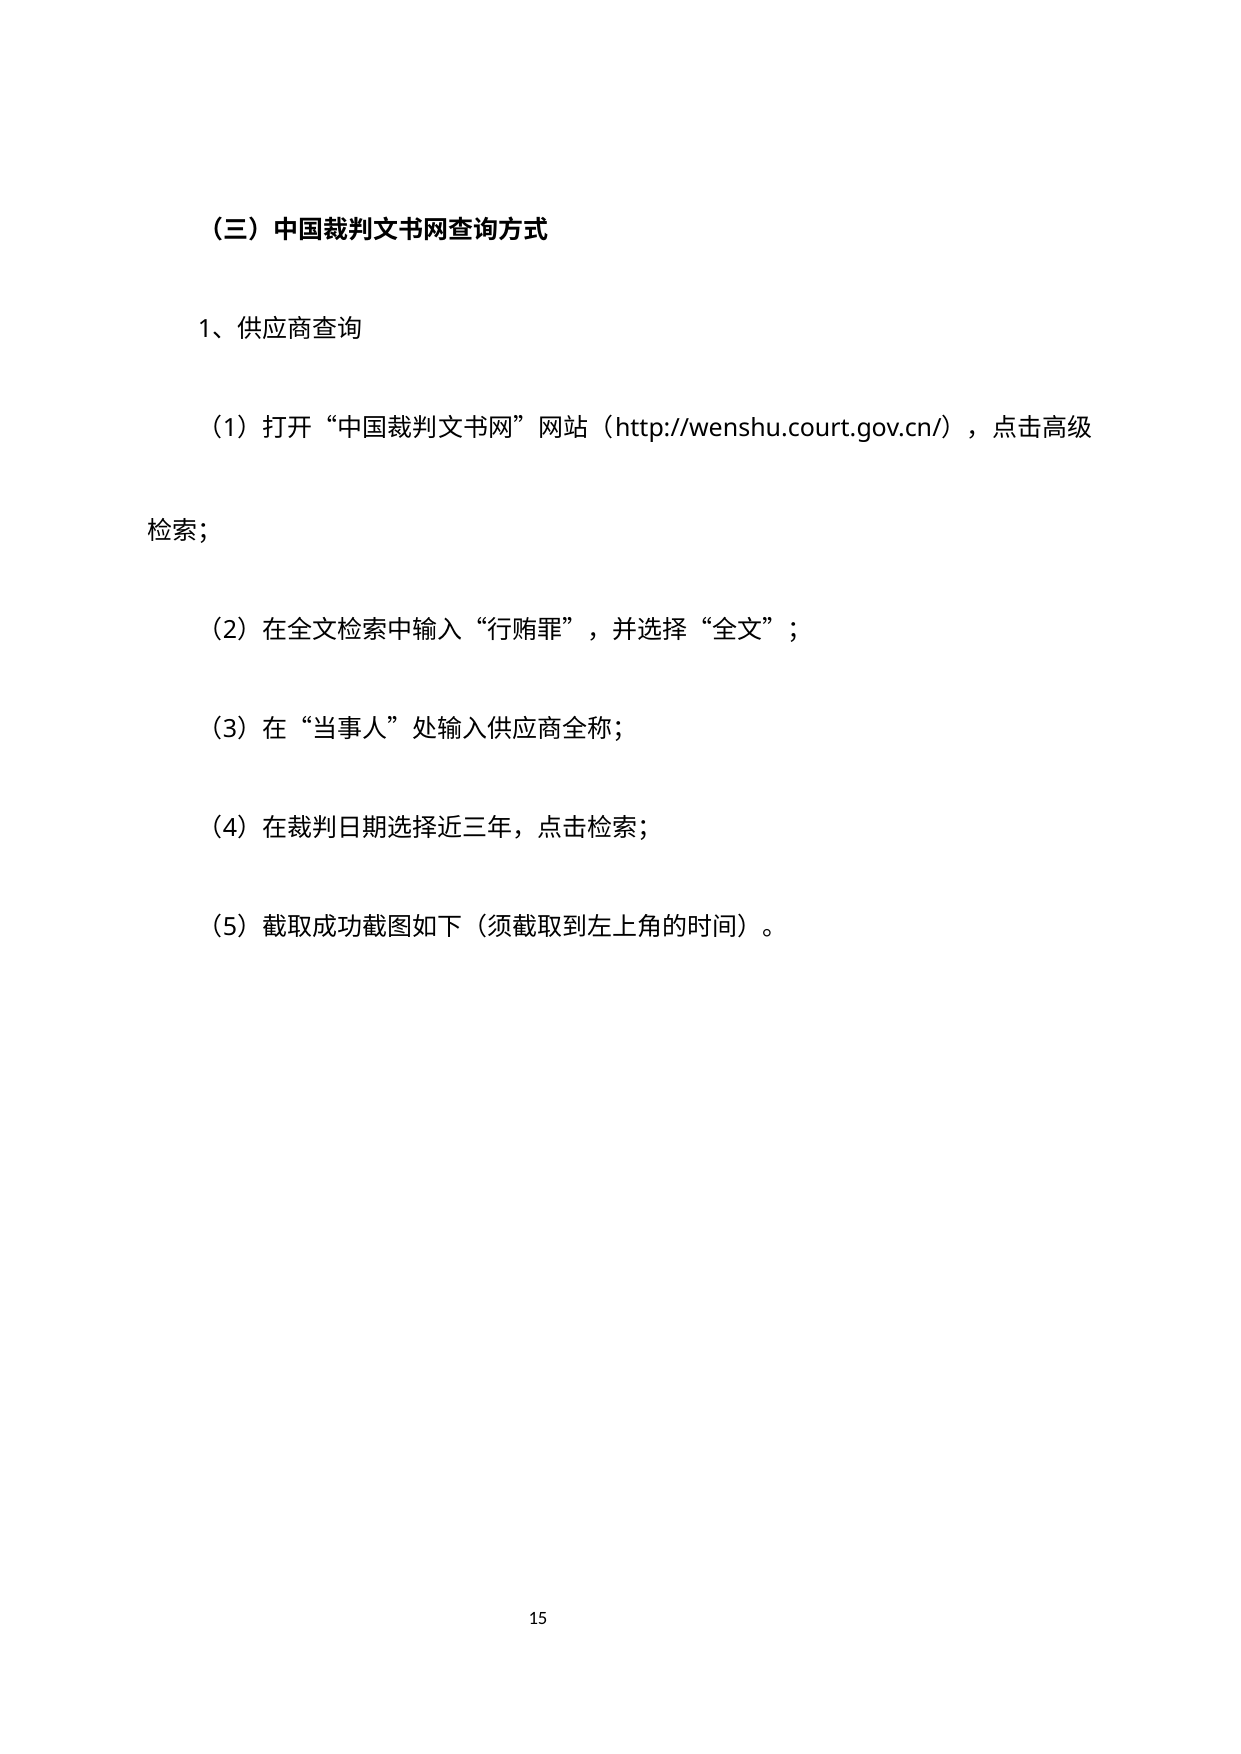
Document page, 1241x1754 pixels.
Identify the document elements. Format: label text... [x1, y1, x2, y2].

text （三）中国裁判文书网查询方式 [148, 194, 1093, 262]
text 1、供应商查询 [148, 293, 1093, 361]
text （4）在裁判日期选择近三年，点击检索； [148, 791, 1093, 859]
text （5）截取成功截图如下（须截取到左上角的时间）。 [148, 890, 1093, 958]
text （3）在“当事人”处输入供应商全称； [148, 692, 1093, 760]
text （2）在全文检索中输入“行贿罪”，并选择“全文”； [148, 593, 1093, 661]
text （1）打开“中国裁判文书网”网站（http://wenshu.court.gov.cn/），点击高级检索； [148, 392, 1093, 562]
